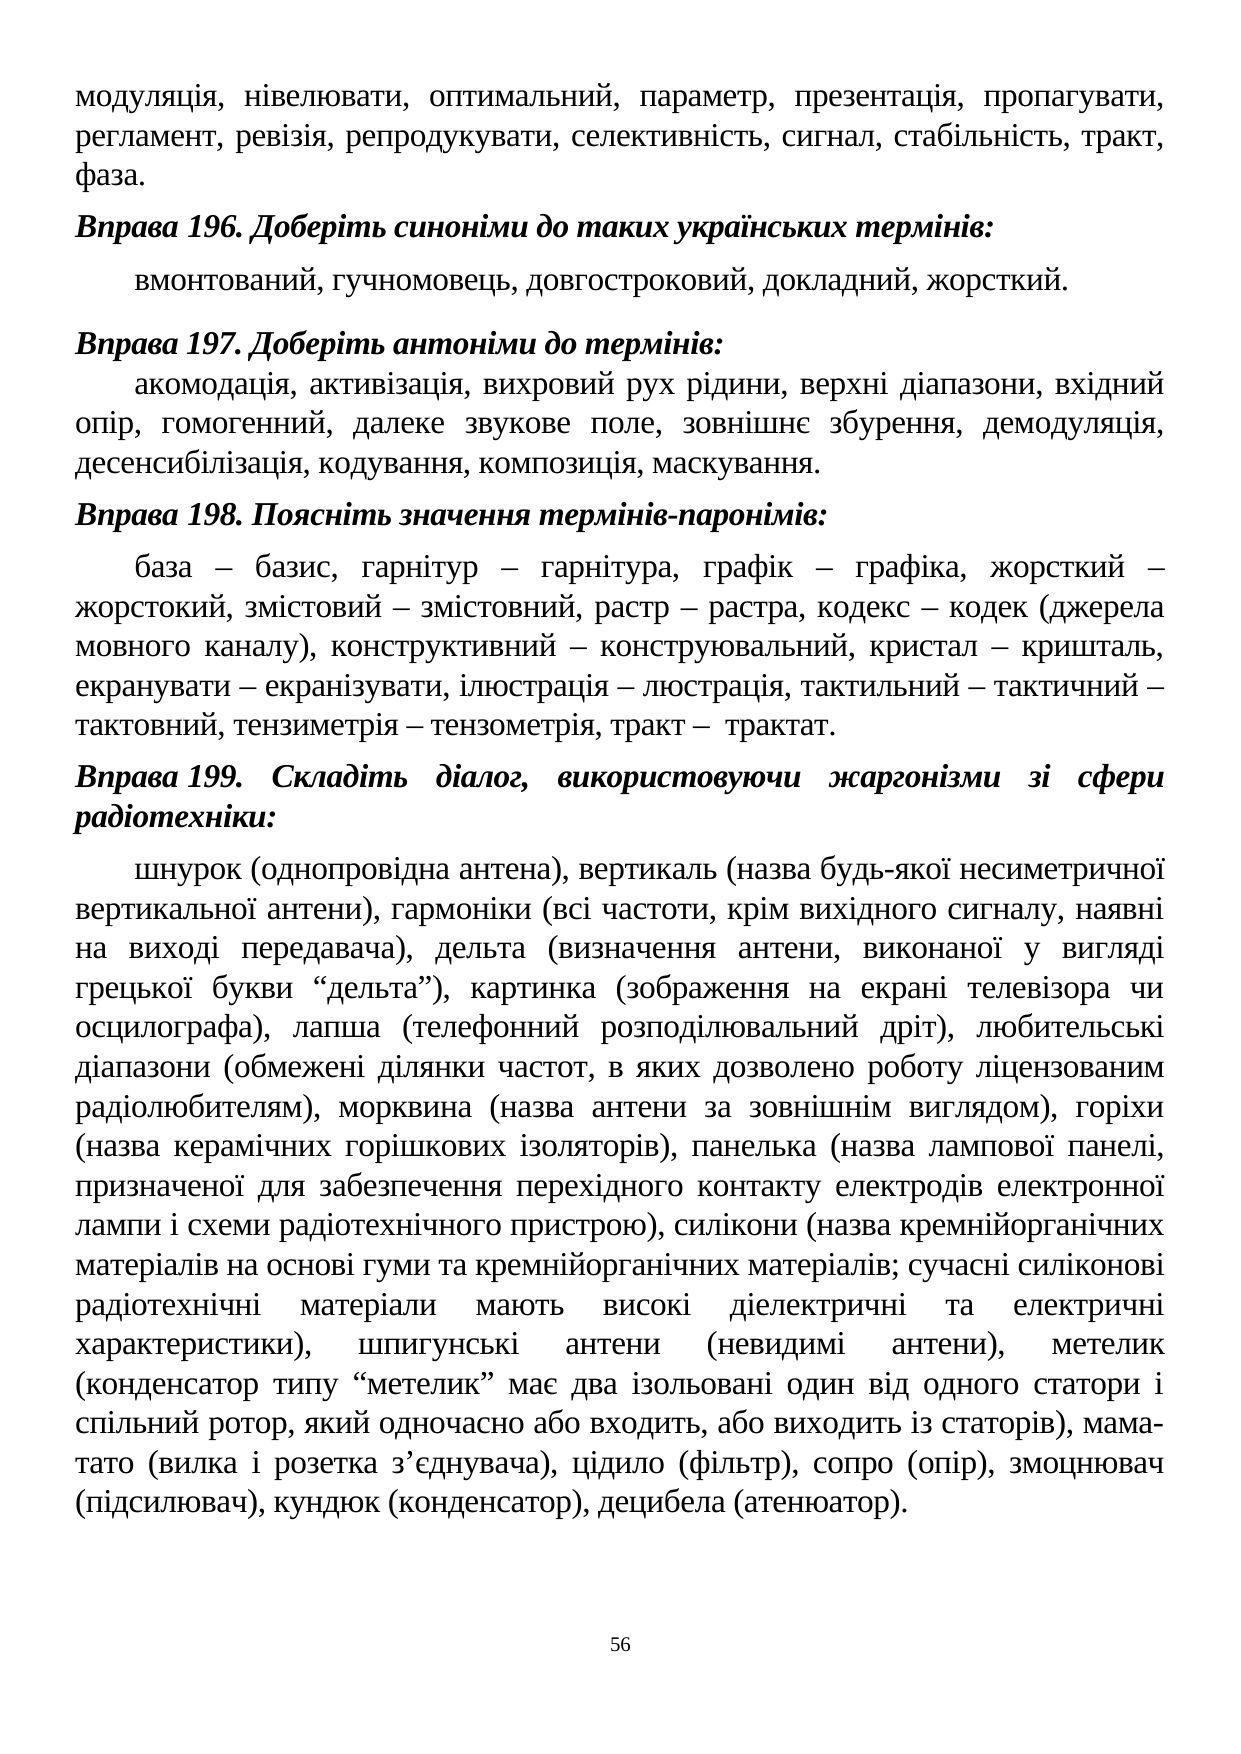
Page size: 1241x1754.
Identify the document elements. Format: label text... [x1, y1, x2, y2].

text Вправа 198. Поясніть значення термінів-паронімів: [75, 494, 1165, 533]
text база – базис, гарнітур – гарнітура, графік – графіка, жорсткий – жорстокий, змістовий – змістовний, растр – растра, кодекс – кодек (джерела мовного каналу), конструктивний – конструювальний, кристал – кришталь, екранувати – екранізувати, ілюстрація – люстрація, тактильний – тактичний – тактовний, тензиметрія – тензометрія, тракт – трактат. [75, 546, 1165, 744]
text Вправа 196. Доберіть синоніми до таких українських термінів: [75, 206, 1165, 246]
text вмонтований, гучномовець, довгостроковий, докладний, жорсткий. [75, 258, 1165, 298]
text Вправа 199. Складіть діалог, використовуючи жаргонізми зі сфери радіотехніки: [75, 756, 1165, 835]
text акомодація, активізація, вихровий рух рідини, верхні діапазони, вхідний опір, гомогенний, далеке звукове поле, зовнішнє збурення, демодуляція, десенсибілізація, кодування, композиція, маскування. [75, 362, 1165, 481]
text Вправа 197. Доберіть антоніми до термінів: [75, 323, 1165, 362]
text шнурок (однопровідна антена), вертикаль (назва будь-якої несиметричної вертикальної антени), гармоніки (всі частоти, крім вихідного сигналу, наявні на виході передавача), дельта (визначення антени, виконаної у вигляді грецької букви “дельта”), картинка (зображення на екрані телевізора чи осцилографа), лапша (телефонний розподілювальний дріт), любительські діапазони (обмежені ділянки частот, в яких дозволено роботу ліцензованим радіолюбителям), морквина (назва антени за зовнішнім виглядом), горіхи (назва керамічних горішкових ізоляторів), панелька (назва лампової панелі, призначеної для забезпечення перехідного контакту електродів електронної лампи і схеми радіотехнічного пристрою), силікони (назва кремнійорганічних матеріалів на основі гуми та кремнійорганічних матеріалів; сучасні силіконові радіотехнічні матеріали мають високі діелектричні та електричні характеристики), шпигунські антени (невидимі антени), метелик (конденсатор типу “метелик” має два ізольовані один від одного статори і спільний ротор, який одночасно або входить, або виходить із статорів), мама-тато (вилка і розетка з’єднувача), цідило (фільтр), сопро (опір), змоцнювач (підсилювач), кундюк (конденсатор), децибела (атенюатор). [75, 848, 1165, 1521]
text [75, 75, 1165, 194]
